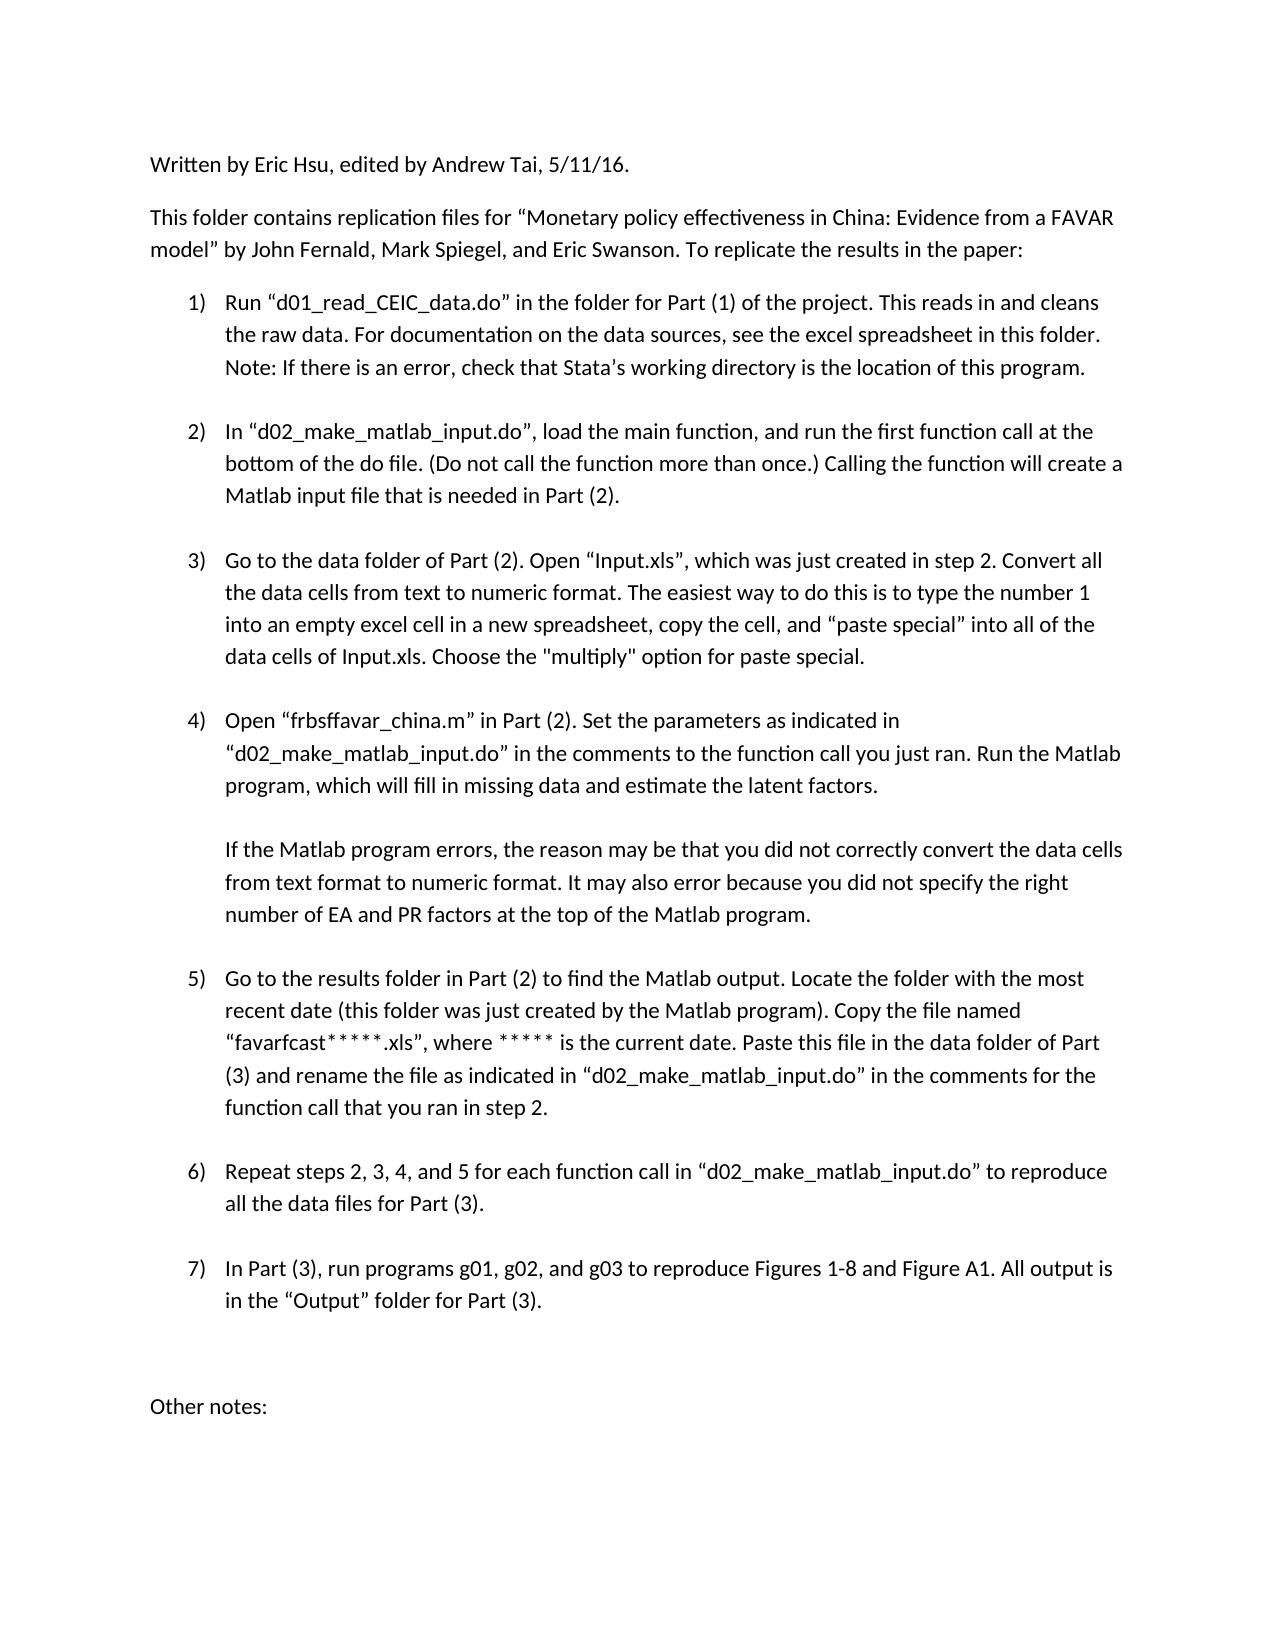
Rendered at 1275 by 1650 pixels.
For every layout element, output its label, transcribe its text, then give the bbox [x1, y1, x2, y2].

text This folder contains replication files for “Monetary policy effectiveness in China: Evidence from a FAVAR model” by John Fernald, Mark Spiegel, and Eric Swanson. To replicate the results in the paper: [150, 203, 1125, 263]
list Go to the data folder of Part (2). Open “Input.xls”, which was just created in step 2. Convert all the data cells from text to numeric format. The easiest way to do this is to type the number 1 into an empty excel cell in a new spreadsheet, copy the cell, and “paste special” into all of the data cells of Input.xls. Choose the "multiply" option for paste special. [187, 546, 1125, 702]
text Written by Eric Hsu, edited by Andrew Tai, 5/11/16. [150, 150, 1125, 178]
text Other notes: [150, 1392, 1125, 1420]
list Note: If there is an error, check that Stata’s working directory is the location of this program. [225, 353, 1125, 413]
list In Part (3), run programs g01, g02, and g03 to reproduce Figures 1-8 and Figure A1. All output is in the “Output” folder for Part (3). [187, 1254, 1125, 1314]
list Go to the results folder in Part (2) to find the Matlab output. Locate the folder with the most recent date (this folder was just created by the Matlab program). Copy the file named “favarfcast*****.xls”, where ***** is the current date. Paste this file in the data folder of Part (3) and rename the file as indicated in “d02_make_matlab_input.do” in the comments for the function call that you ran in step 2. [187, 964, 1125, 1153]
list In “d02_make_matlab_input.do”, load the main function, and run the first function call at the bottom of the do file. (Do not call the function more than once.) Calling the function will create a Matlab input file that is needed in Part (2). [187, 417, 1125, 542]
list Repeat steps 2, 3, 4, and 5 for each function call in “d02_make_matlab_input.do” to reproduce all the data files for Part (3). [187, 1157, 1125, 1250]
list Open “frbsffavar_china.m” in Part (2). Set the parameters as indicated in “d02_make_matlab_input.do” in the comments to the function call you just ran. Run the Matlab program, which will fill in missing data and estimate the latent factors. If the Matlab program errors, the reason may be that you did not correctly convert the data cells from text format to numeric format. It may also error because you did not specify the right number of EA and PR factors at the top of the Matlab program. [187, 707, 1125, 960]
list Run “d01_read_CEIC_data.do” in the folder for Part (1) of the project. This reads in and cleans the raw data. For documentation on the data sources, see the excel spreadsheet in this folder. [187, 288, 1125, 348]
